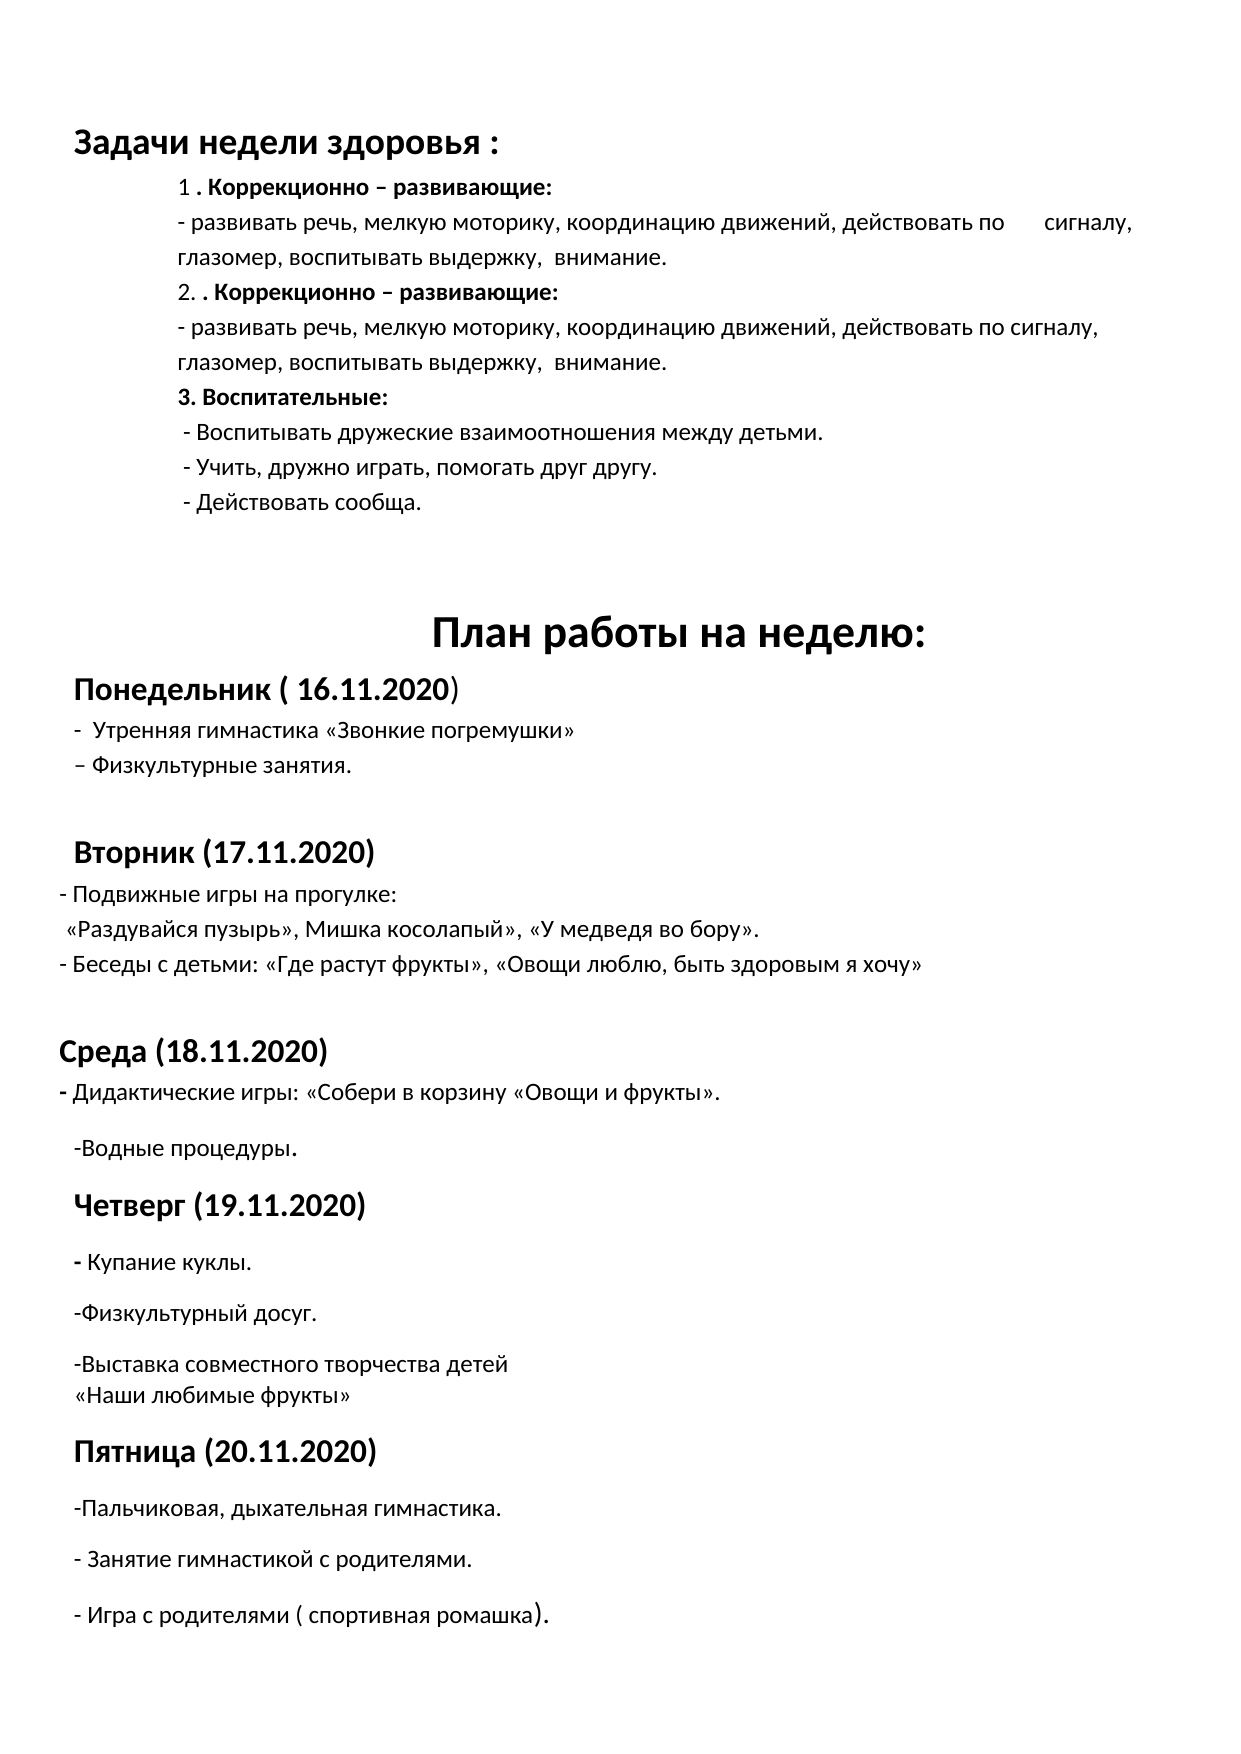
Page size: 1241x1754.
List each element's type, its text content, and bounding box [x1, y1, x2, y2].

list Среда (18.11.2020) [59, 1030, 1181, 1071]
text -Выставка совместного творчества детей «Наши любимые фрукты» [74, 1349, 1181, 1410]
text - Купание куклы. [74, 1246, 1181, 1276]
list Вторник (17.11.2020) [74, 831, 1181, 872]
list 1 . Коррекционно – развивающие: [74, 171, 1181, 201]
list - Подвижные игры на прогулке: «Раздувайся пузырь», Мишка косолапый», «У медведя во бору». [59, 878, 1181, 943]
list - Действовать сообща. [74, 486, 1181, 516]
text -Водные процедуры. [74, 1128, 1181, 1163]
list - Учить, дружно играть, помогать друг другу. [74, 451, 1181, 481]
list - Воспитывать дружеские взаимоотношения между детьми. [74, 416, 1181, 446]
list - Дидактические игры: «Собери в корзину «Овощи и фрукты». [59, 1077, 1181, 1107]
list - Утренняя гимнастика «Звонкие погремушки» [74, 714, 1181, 745]
text Пятница (20.11.2020) [74, 1431, 1181, 1471]
list Понедельник ( 16.11.2020) [74, 668, 1181, 708]
text -Пальчиковая, дыхательная гимнастика. [74, 1492, 1181, 1523]
list 3. Воспитательные: [74, 381, 1181, 411]
list План работы на неделю: [74, 603, 1181, 659]
text - Игра с родителями ( спортивная ромашка). [74, 1595, 1181, 1630]
list - развивать речь, мелкую моторику, координацию движений, действовать по сигналу, глазомер, воспитывать выдержку, внимание. [177, 311, 1181, 376]
list Задачи недели здоровья : [74, 118, 1181, 164]
list – Физкультурные занятия. [74, 749, 1181, 780]
list - Беседы с детьми: «Где растут фрукты», «Овощи люблю, быть здоровым я хочу» [59, 948, 1181, 978]
list 2. . Коррекционно – развивающие: [74, 276, 1181, 306]
text - Занятие гимнастикой с родителями. [74, 1543, 1181, 1574]
list - развивать речь, мелкую моторику, координацию движений, действовать по сигналу, глазомер, воспитывать выдержку, внимание. [177, 206, 1181, 271]
text Четверг (19.11.2020) [74, 1184, 1181, 1225]
text -Физкультурный досуг. [74, 1297, 1181, 1328]
